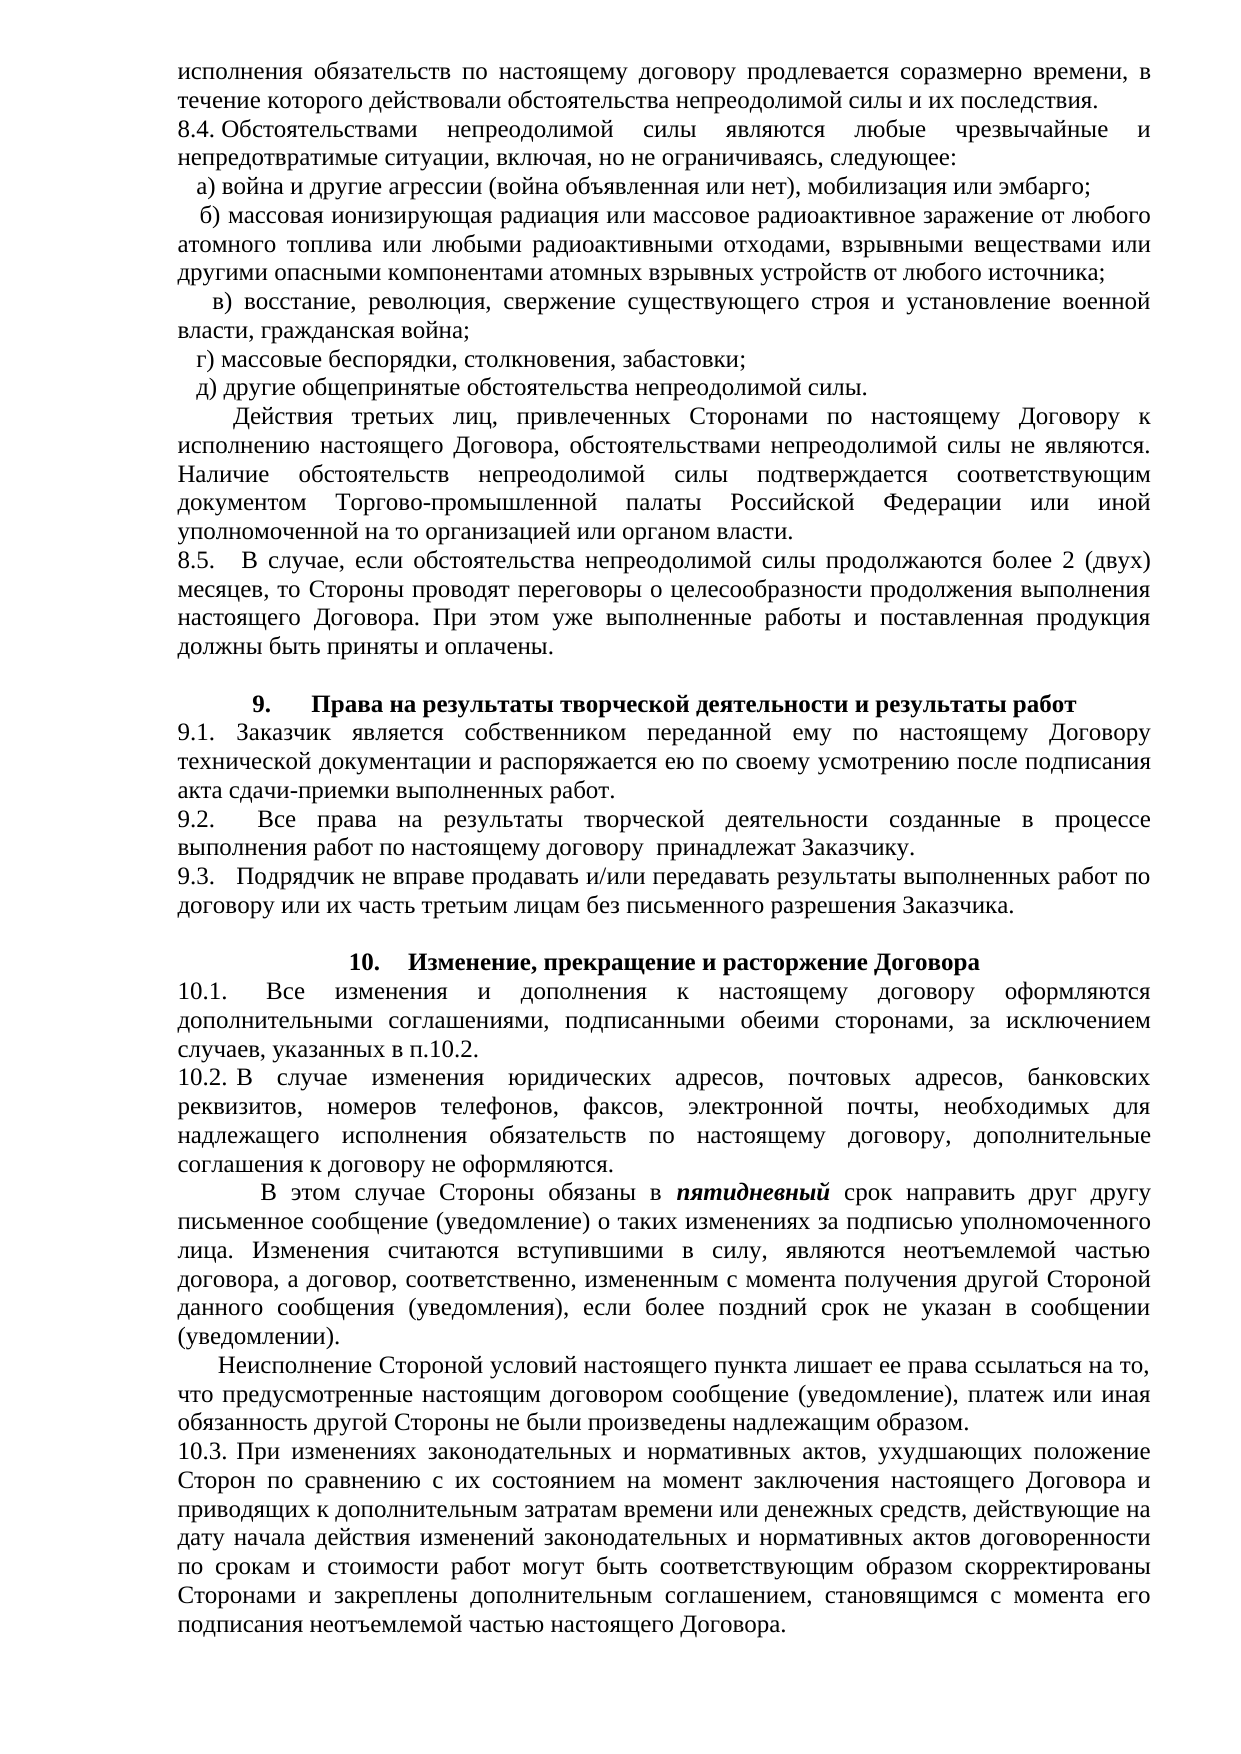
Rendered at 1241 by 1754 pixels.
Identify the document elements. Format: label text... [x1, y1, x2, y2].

list Все права на результаты творческой деятельности созданные в процессе выполнения работ по настоящему договору принадлежат Заказчику. [177, 804, 1152, 861]
list Заказчик является собственником переданной ему по настоящему Договору технической документации и распоряжается ею по своему усмотрению после подписания акта сдачи-приемки выполненных работ. [177, 717, 1152, 804]
list Изменение, прекращение и расторжение Договора [177, 947, 1152, 976]
text б) массовая ионизирующая радиация или массовое радиоактивное заражение от любого атомного топлива или любыми радиоактивными отходами, взрывными веществами или другими опасными компонентами атомных взрывных устройств от любого источника; [177, 200, 1152, 286]
text д) другие общепринятые обстоятельства непреодолимой силы. [177, 372, 1152, 401]
list Все изменения и дополнения к настоящему договору оформляются дополнительными соглашениями, подписанными обеими сторонами, за исключением случаев, указанных в п.10.2. [177, 976, 1152, 1062]
text в) восстание, революция, свержение существующего строя и установление военной власти, гражданская война; [177, 286, 1152, 344]
text а) война и другие агрессии (война объявленная или нет), мобилизация или эмбарго; [177, 171, 1152, 200]
text г) массовые беспорядки, столкновения, забастовки; [177, 344, 1152, 372]
list Права на результаты творческой деятельности и результаты работ [177, 689, 1152, 717]
list Подрядчик не вправе продавать и/или передавать результаты выполненных работ по договору или их часть третьим лицам без письменного разрешения Заказчика. [177, 861, 1152, 919]
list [177, 56, 1152, 114]
list Обстоятельствами непреодолимой силы являются любые чрезвычайные и непредотвратимые ситуации, включая, но не ограничиваясь, следующее: [177, 114, 1152, 171]
text Неисполнение Стороной условий настоящего пункта лишает ее права ссылаться на то, что предусмотренные настоящим договором сообщение (уведомление), платеж или иная обязанность другой Стороны не были произведены надлежащим образом. [177, 1350, 1152, 1436]
text Действия третьих лиц, привлеченных Сторонами по настоящему Договору к исполнению настоящего Договора, обстоятельствами непреодолимой силы не являются. Наличие обстоятельств непреодолимой силы подтверждается соответствующим документом Торгово-промышленной палаты Российской Федерации или иной уполномоченной на то организацией или органом власти. [177, 401, 1152, 545]
text В этом случае Стороны обязаны в пятидневный срок направить друг другу письменное сообщение (уведомление) о таких изменениях за подписью уполномоченного лица. Изменения считаются вступившими в силу, являются неотъемлемой частью договора, а договор, соответственно, измененным с момента получения другой Стороной данного сообщения (уведомления), если более поздний срок не указан в сообщении (уведомлении). [177, 1177, 1152, 1350]
list В случае изменения юридических адресов, почтовых адресов, банковских реквизитов, номеров телефонов, факсов, электронной почты, необходимых для надлежащего исполнения обязательств по настоящему договору, дополнительные соглашения к договору не оформляются. [177, 1062, 1152, 1177]
list В случае, если обстоятельства непреодолимой силы продолжаются более 2 (двух) месяцев, то Стороны проводят переговоры о целесообразности продолжения выполнения настоящего Договора. При этом уже выполненные работы и поставленная продукция должны быть приняты и оплачены. [177, 545, 1152, 660]
list При изменениях законодательных и нормативных актов, ухудшающих положение Сторон по сравнению с их состоянием на момент заключения настоящего Договора и приводящих к дополнительным затратам времени или денежных средств, действующие на дату начала действия изменений законодательных и нормативных актов договоренности по срокам и стоимости работ могут быть соответствующим образом скорректированы Сторонами и закреплены дополнительным соглашением, становящимся с момента его подписания неотъемлемой частью настоящего Договора. [177, 1436, 1152, 1637]
